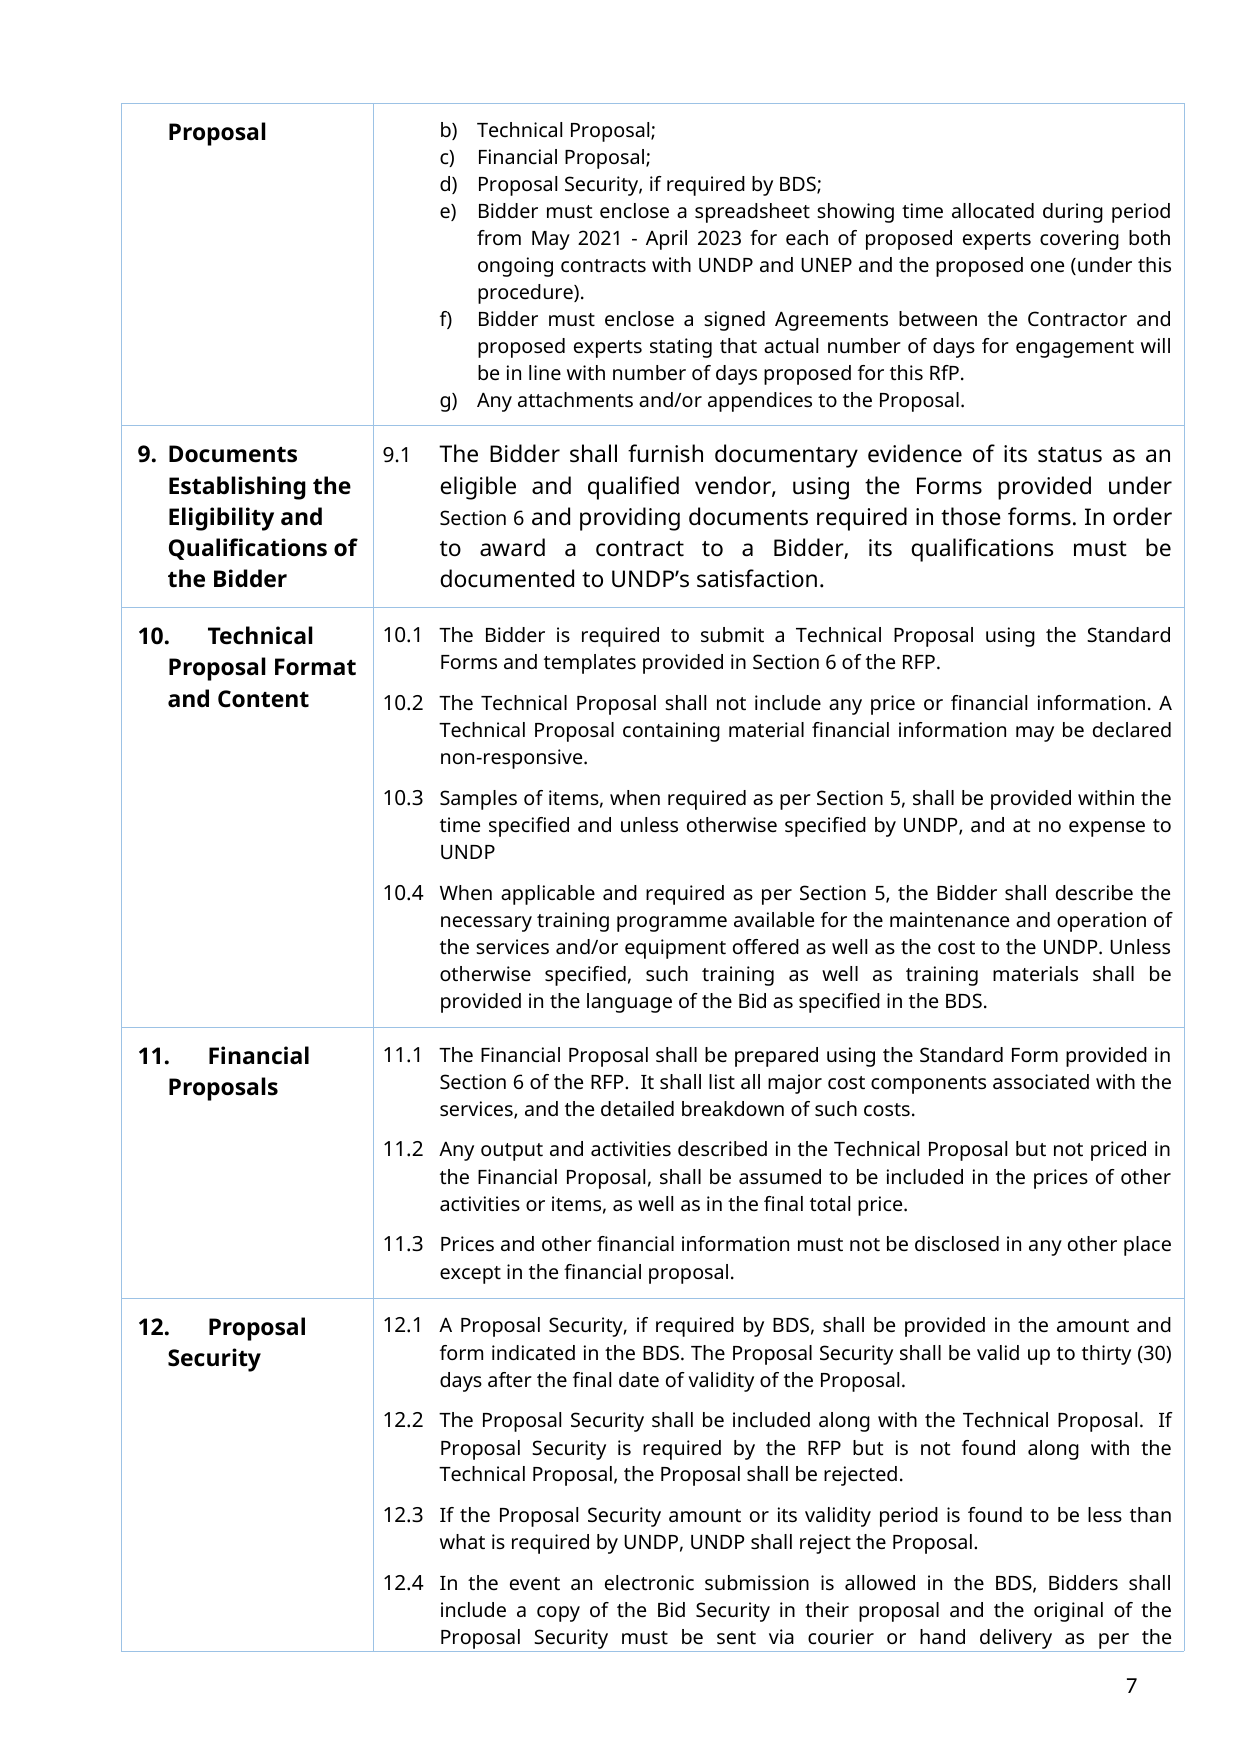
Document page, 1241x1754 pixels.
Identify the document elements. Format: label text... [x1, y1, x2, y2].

table_cell The Bidder is required to submit a Technical Proposal using the Standard Forms and templates provided in Section 6 of the RFP. The Technical Proposal shall not include any price or financial information. A Technical Proposal containing material financial information may be declared non-responsive. Samples of items, when required as per Section 5, shall be provided within the time specified and unless otherwise specified by UNDP, and at no expense to UNDP When applicable and required as per Section 5, the Bidder shall describe the necessary training programme available for the maintenance and operation of the services and/or equipment offered as well as the cost to the UNDP. Unless otherwise specified, such training as well as training materials shall be provided in the language of the Bid as specified in the BDS. [374, 608, 1184, 1027]
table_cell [122, 104, 373, 425]
table_cell Financial Proposals [122, 1028, 373, 1297]
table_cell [374, 1299, 1184, 1651]
table_cell Proposal Security [122, 1299, 373, 1651]
table_cell The Bidder shall furnish documentary evidence of its status as an eligible and qualified vendor, using the Forms provided under Section 6 and providing documents required in those forms. In order to award a contract to a Bidder, its qualifications must be documented to UNDP’s satisfaction. [374, 426, 1184, 607]
table_cell Documents Establishing the Eligibility and Qualifications of the Bidder [122, 426, 373, 607]
table_cell The Financial Proposal shall be prepared using the Standard Form provided in Section 6 of the RFP. It shall list all major cost components associated with the services, and the detailed breakdown of such costs. Any output and activities described in the Technical Proposal but not priced in the Financial Proposal, shall be assumed to be included in the prices of other activities or items, as well as in the final total price. Prices and other financial information must not be disclosed in any other place except in the financial proposal. [374, 1028, 1184, 1297]
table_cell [374, 104, 1184, 425]
table_cell Technical Proposal Format and Content [122, 608, 373, 1027]
